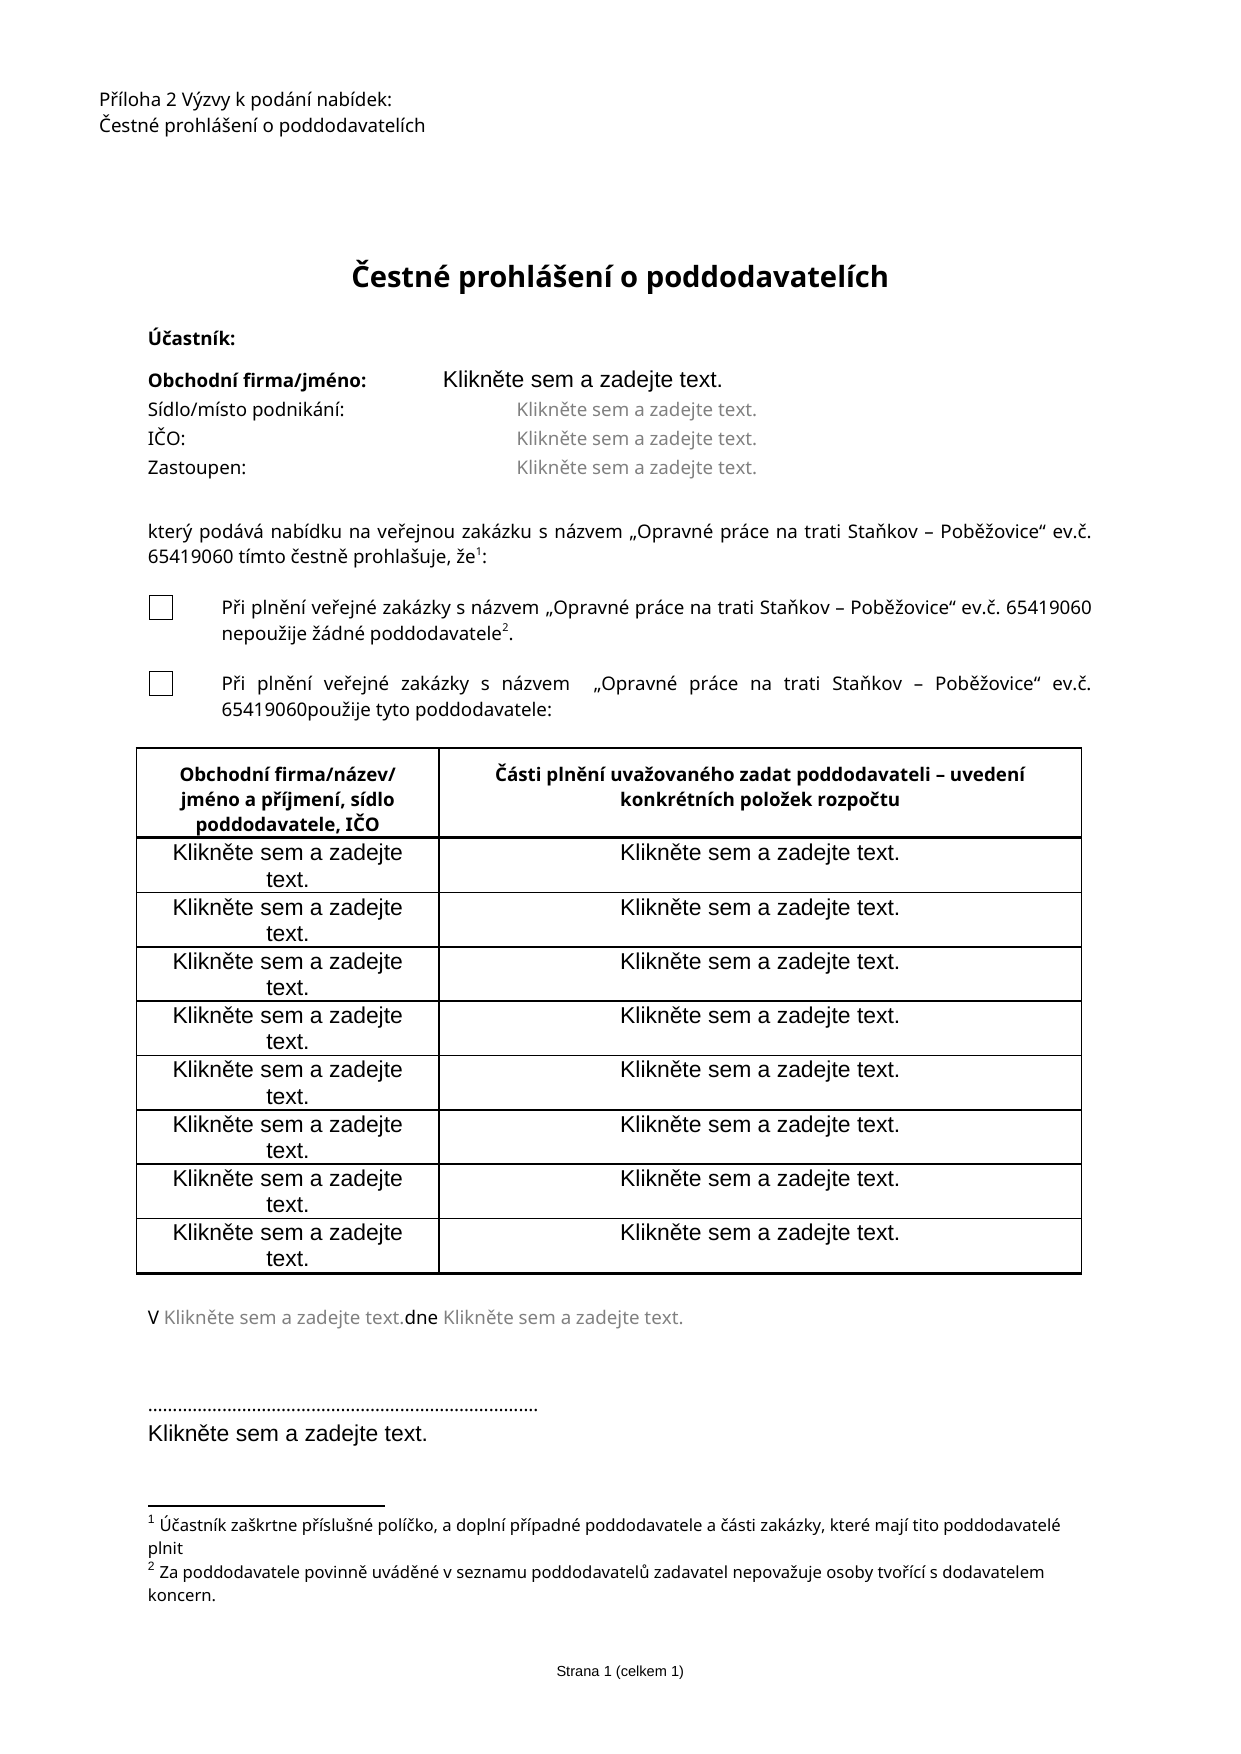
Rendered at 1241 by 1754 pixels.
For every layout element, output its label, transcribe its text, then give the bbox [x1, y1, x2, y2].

text Účastník: [148, 321, 1093, 352]
table_header Části plnění uvažovaného zadat poddodavateli – uvedení konkrétních položek rozpočtu [440, 749, 1081, 836]
text Při plnění veřejné zakázky s názvem „Opravné práce na trati Staňkov – Poběžovice“ ev.č. 65419060 nepoužije žádné poddodavatele. [148, 594, 1093, 645]
text Sídlo/místo podnikání: [148, 393, 1093, 422]
title Čestné prohlášení o poddodavatelích [148, 256, 1093, 296]
text V dne [148, 1300, 1092, 1329]
table_header Obchodní firma/název/ jméno a příjmení, sídlo poddodavatele, IČO [137, 749, 438, 836]
text Zastoupen: [148, 451, 1093, 480]
text který podává nabídku na veřejnou zakázku s názvem „Opravné práce na trati Staňkov – Poběžovice“ ev.č. 65419060 tímto čestně prohlašuje, že: [148, 518, 1093, 569]
text Při plnění veřejné zakázky s názvem „Opravné práce na trati Staňkov – Poběžovice“ ev.č. 65419060použije tyto poddodavatele: [148, 670, 1093, 721]
text ……………………………………………………………………. [148, 1388, 1092, 1417]
text Obchodní firma/jméno: [148, 364, 1093, 393]
text IČO: [148, 422, 1093, 451]
